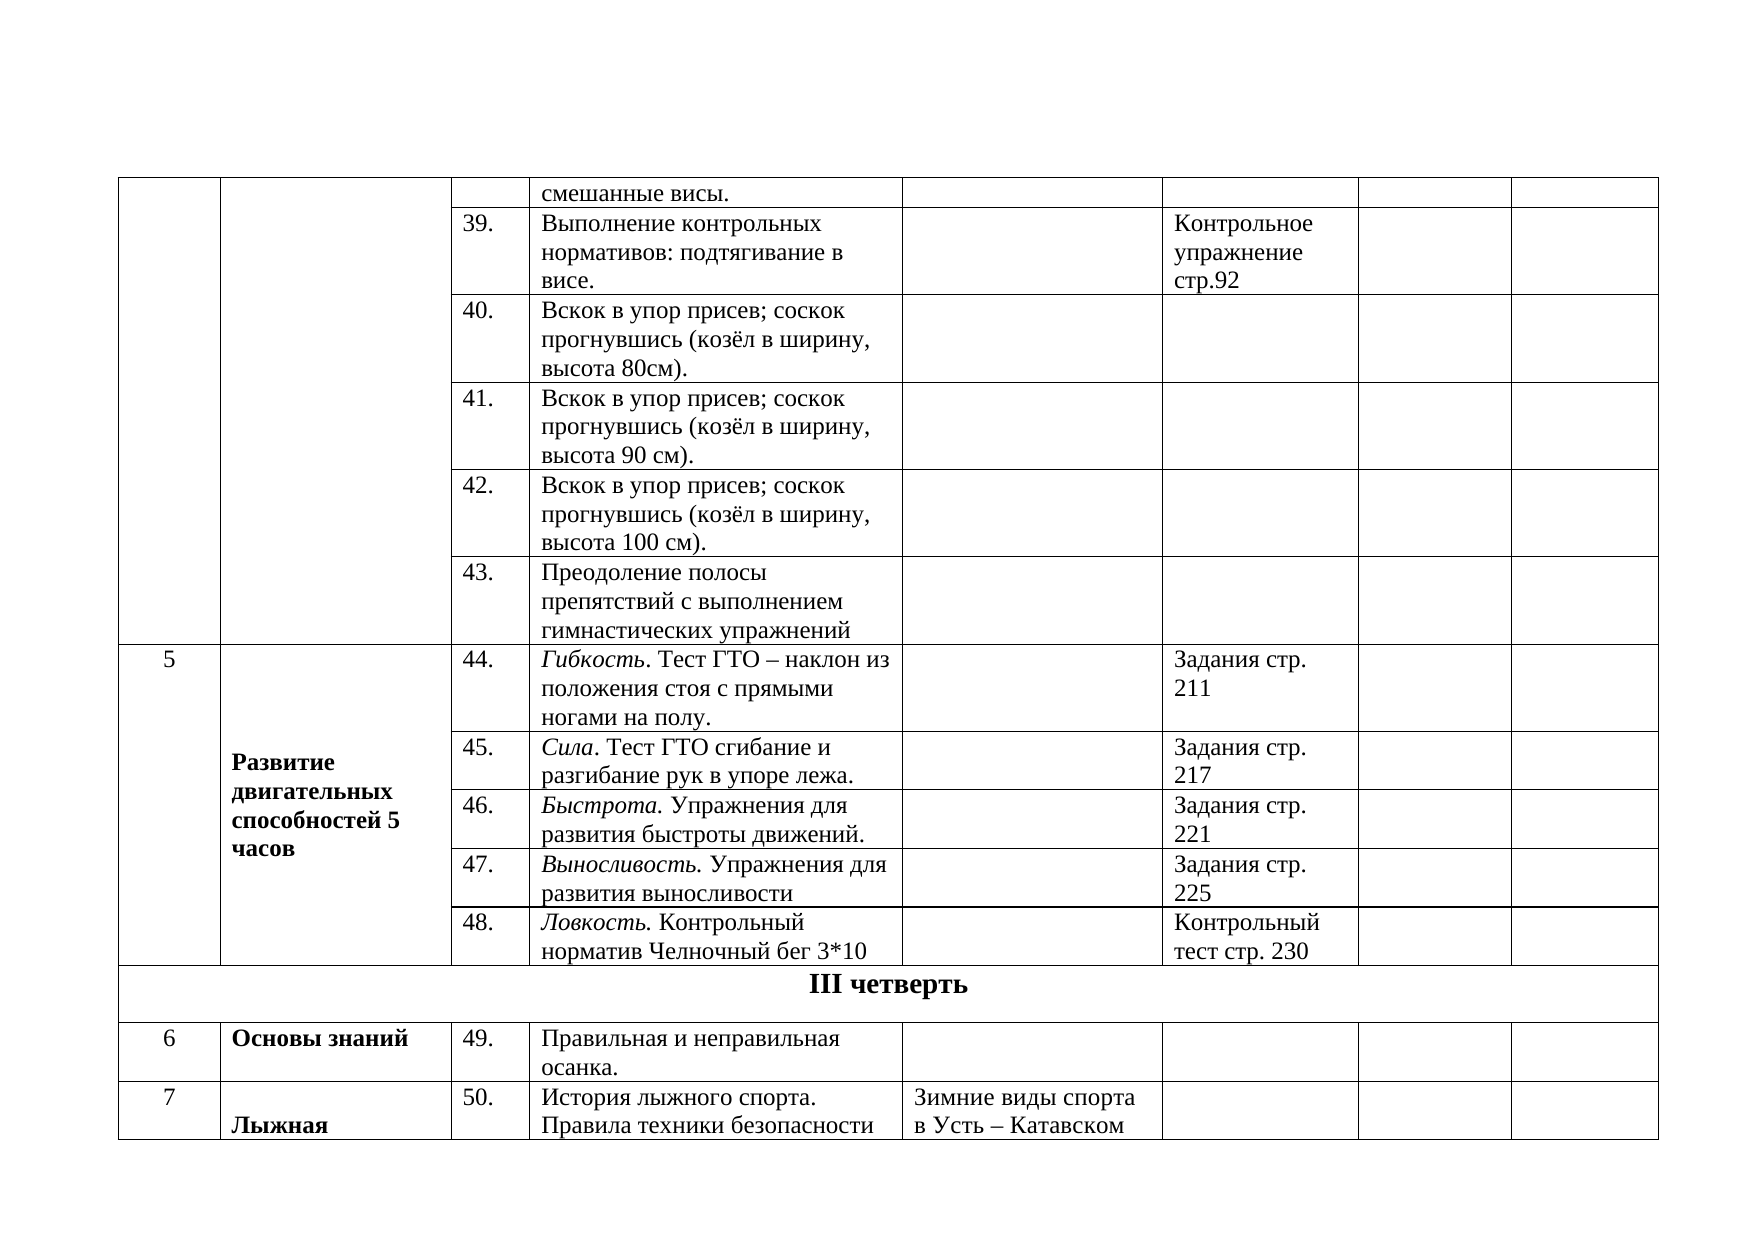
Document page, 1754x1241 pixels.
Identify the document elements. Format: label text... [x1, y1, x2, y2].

table_cell [452, 208, 529, 294]
table_cell 5 [119, 645, 220, 965]
table_cell [1512, 849, 1658, 906]
table_cell Правильная и неправильная осанка. [530, 1023, 902, 1081]
table_cell [1163, 1023, 1358, 1081]
table_cell [1163, 1082, 1358, 1139]
table_cell Задания стр. 217 [1163, 732, 1358, 789]
table_cell [903, 908, 1162, 965]
table_cell [1512, 908, 1658, 965]
table_cell [1512, 1082, 1658, 1139]
table_cell 7 [119, 1082, 220, 1139]
table_cell [1163, 295, 1358, 382]
table_cell [903, 295, 1162, 382]
table_cell [1359, 557, 1511, 643]
table_cell [1163, 178, 1358, 207]
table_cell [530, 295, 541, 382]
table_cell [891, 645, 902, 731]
table_cell [1359, 790, 1511, 848]
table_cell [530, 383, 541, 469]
table_cell [1512, 557, 1658, 643]
table_cell [1359, 645, 1511, 731]
table_cell 6 [119, 1023, 220, 1081]
table_cell [452, 645, 529, 731]
table_cell [452, 470, 529, 556]
table_cell [1512, 1023, 1658, 1081]
table_cell [1359, 383, 1511, 469]
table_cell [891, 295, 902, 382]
table_cell [452, 849, 529, 906]
table_cell [903, 208, 1162, 294]
table_cell [452, 178, 529, 207]
table_cell Развитие двигательных способностей 5 часов [221, 645, 451, 965]
table_cell III четверть [119, 966, 1658, 1022]
table_cell Задания стр. 225 [1163, 849, 1358, 906]
table_cell Преодоление полосы препятствий с выполнением гимнастических упражнений [530, 557, 902, 643]
table_cell [1163, 470, 1358, 556]
table_cell [1359, 732, 1511, 789]
table_cell Быстрота. Упражнения для развития быстроты движений. [530, 790, 902, 848]
table_cell [1512, 790, 1658, 848]
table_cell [903, 1082, 1162, 1139]
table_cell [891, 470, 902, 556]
table_cell [1359, 208, 1511, 294]
table_cell [1512, 383, 1658, 469]
table_cell [1512, 208, 1658, 294]
table_cell [1512, 178, 1658, 207]
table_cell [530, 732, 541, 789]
table_cell [1359, 1023, 1511, 1081]
table_cell [903, 790, 1162, 848]
table_cell Задания стр. 221 [1163, 790, 1358, 848]
table_cell [1512, 732, 1658, 789]
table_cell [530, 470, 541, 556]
table_cell [903, 383, 1162, 469]
table_cell [1359, 908, 1511, 965]
table_cell [1359, 1082, 1511, 1139]
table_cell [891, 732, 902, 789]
table_cell [903, 732, 1162, 789]
table_cell Ловкость. Контрольный норматив Челночный бег 3*10 [530, 908, 902, 965]
table_cell [452, 908, 529, 965]
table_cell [530, 1082, 902, 1139]
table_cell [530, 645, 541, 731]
table_cell [903, 557, 1162, 643]
table_cell [1359, 178, 1511, 207]
table_cell [1359, 470, 1511, 556]
table_cell [1512, 645, 1658, 731]
table_cell [452, 295, 529, 382]
table_cell [1512, 470, 1658, 556]
table_cell Контрольный тест стр. 230 [1163, 908, 1358, 965]
table_cell Контрольное упражнение стр.92 [1163, 208, 1358, 294]
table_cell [221, 1082, 451, 1139]
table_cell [530, 178, 902, 207]
table_cell Выносливость. Упражнения для развития выносливости [530, 849, 902, 906]
table_cell [1359, 295, 1511, 382]
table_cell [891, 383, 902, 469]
table_cell [452, 790, 529, 848]
table_cell [452, 383, 529, 469]
table_cell [452, 557, 529, 643]
table_cell [1163, 557, 1358, 643]
table_cell Основы знаний [221, 1023, 451, 1081]
table_cell [903, 645, 1162, 731]
table_cell Задания стр. 211 [1163, 645, 1358, 731]
table_cell Выполнение контрольных нормативов: подтягивание в висе. [530, 208, 902, 294]
table_cell [903, 1023, 1162, 1081]
table_cell [903, 178, 1162, 207]
table_cell [1163, 383, 1358, 469]
table_cell [903, 849, 1162, 906]
table_cell [1359, 849, 1511, 906]
table_cell [903, 470, 1162, 556]
table_cell [452, 1023, 529, 1081]
table_cell [452, 1082, 529, 1139]
table_cell [452, 732, 529, 789]
table_cell [1512, 295, 1658, 382]
